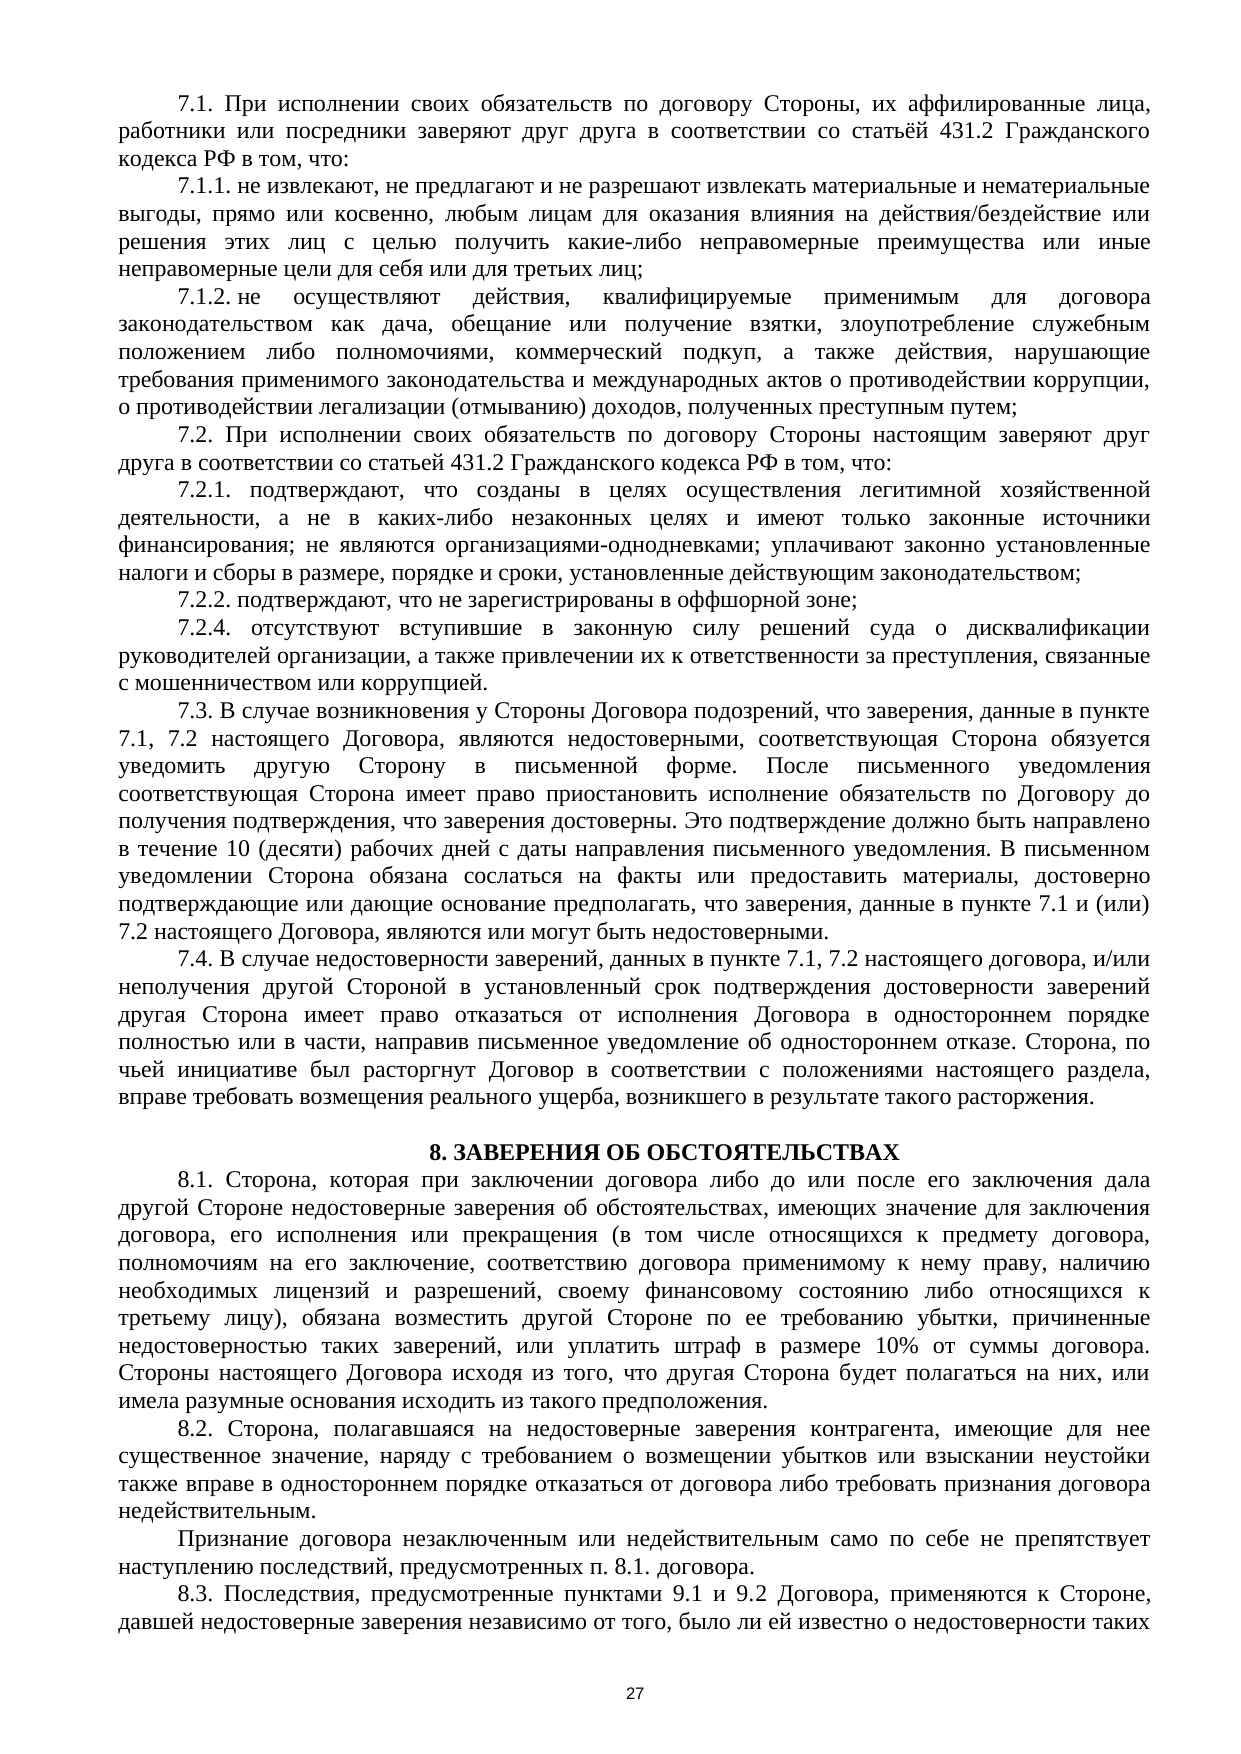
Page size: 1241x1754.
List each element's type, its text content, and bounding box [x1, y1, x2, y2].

text 8.1. Сторона, которая при заключении договора либо до или после его заключения дала другой Стороне недостоверные заверения об обстоятельствах, имеющих значение для заключения договора, его исполнения или прекращения (в том числе относящихся к предмету договора, полномочиям на его заключение, соответствию договора применимому к нему праву, наличию необходимых лицензий и разрешений, своему финансовому состоянию либо относящихся к третьему лицу), обязана возместить другой Стороне по ее требованию убытки, причиненные недостоверностью таких заверений, или уплатить штраф в размере 10% от суммы договора. Стороны настоящего Договора исходя из того, что другая Сторона будет полагаться на них, или имела разумные основания исходить из такого предположения. [118, 1165, 1152, 1414]
text 7.2. При исполнении своих обязательств по договору Стороны настоящим заверяют друг друга в соответствии со статьей 431.2 Гражданского кодекса РФ в том, что: [118, 420, 1152, 475]
text Признание договора незаключенным или недействительным само по себе не препятствует наступлению последствий, предусмотренных п. 8.1. договора. [118, 1524, 1152, 1579]
text 7.4. В случае недостоверности заверений, данных в пункте 7.1, 7.2 настоящего договора, и/или неполучения другой Стороной в установленный срок подтверждения достоверности заверений другая Сторона имеет право отказаться от исполнения Договора в одностороннем порядке полностью или в части, направив письменное уведомление об одностороннем отказе. Сторона, по чьей инициативе был расторгнут Договор в соответствии с положениями настоящего раздела, вправе требовать возмещения реального ущерба, возникшего в результате такого расторжения. [118, 944, 1152, 1110]
text 7.1.1. не извлекают, не предлагают и не разрешают извлекать материальные и нематериальные выгоды, прямо или косвенно, любым лицам для оказания влияния на действия/бездействие или решения этих лиц с целью получить какие-либо неправомерные преимущества или иные неправомерные цели для себя или для третьих лиц; [118, 171, 1152, 282]
text 7.2.4. отсутствуют вступившие в законную силу решений суда о дисквалификации руководителей организации, а также привлечении их к ответственности за преступления, связанные с мошенничеством или коррупцией. [118, 613, 1152, 696]
text 8. ЗАВЕРЕНИЯ ОБ ОБСТОЯТЕЛЬСТВАХ [118, 1138, 1152, 1165]
text 7.1.2. не осуществляют действия, квалифицируемые применимым для договора законодательством как дача, обещание или получение взятки, злоупотребление служебным положением либо полномочиями, коммерческий подкуп, а также действия, нарушающие требования применимого законодательства и международных актов о противодействии коррупции, о противодействии легализации (отмыванию) доходов, полученных преступным путем; [118, 282, 1152, 420]
text 7.1. При исполнении своих обязательств по договору Стороны, их аффилированные лица, работники или посредники заверяют друг друга в соответствии со статьёй 431.2 Гражданского кодекса РФ в том, что: [118, 89, 1152, 171]
text 7.3. В случае возникновения у Стороны Договора подозрений, что заверения, данные в пункте 7.1, 7.2 настоящего Договора, являются недостоверными, соответствующая Сторона обязуется уведомить другую Сторону в письменной форме. После письменного уведомления соответствующая Сторона имеет право приостановить исполнение обязательств по Договору до получения подтверждения, что заверения достоверны. Это подтверждение должно быть направлено в течение 10 (десяти) рабочих дней с даты направления письменного уведомления. В письменном уведомлении Сторона обязана сослаться на факты или предоставить материалы, достоверно подтверждающие или дающие основание предполагать, что заверения, данные в пункте 7.1 и (или) 7.2 настоящего Договора, являются или могут быть недостоверными. [118, 696, 1152, 944]
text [118, 1579, 1152, 1634]
text 8.2. Сторона, полагавшаяся на недостоверные заверения контрагента, имеющие для нее существенное значение, наряду с требованием о возмещении убытков или взыскании неустойки также вправе в одностороннем порядке отказаться от договора либо требовать признания договора недействительным. [118, 1414, 1152, 1524]
text 7.2.2. подтверждают, что не зарегистрированы в оффшорной зоне; [118, 586, 1152, 613]
text 7.2.1. подтверждают, что созданы в целях осуществления легитимной хозяйственной деятельности, а не в каких-либо незаконных целях и имеют только законные источники финансирования; не являются организациями-однодневками; уплачивают законно установленные налоги и сборы в размере, порядке и сроки, установленные действующим законодательством; [118, 475, 1152, 586]
